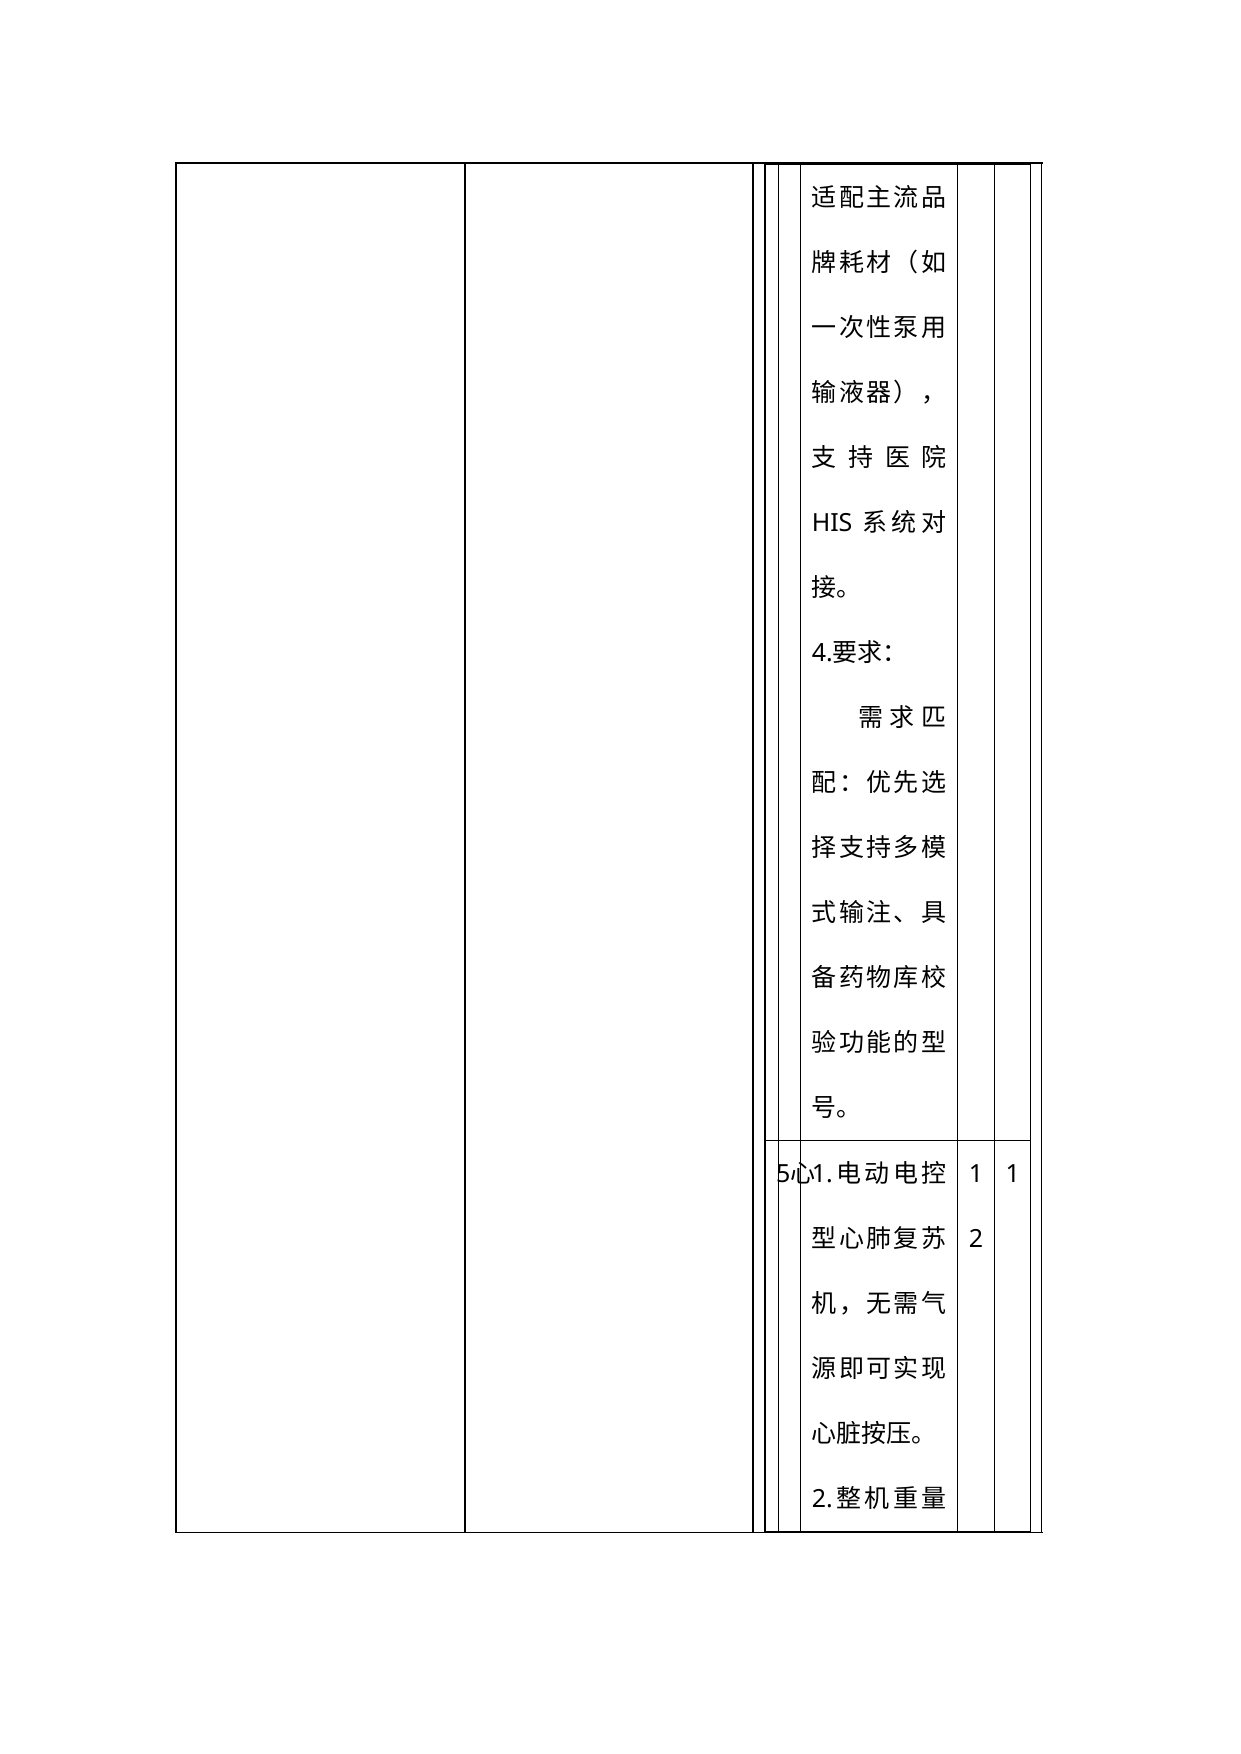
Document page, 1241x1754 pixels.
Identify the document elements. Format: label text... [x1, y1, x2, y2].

table_cell [995, 165, 1030, 1140]
table_cell [801, 1141, 957, 1531]
table_cell [958, 1141, 994, 1531]
table_cell [766, 165, 778, 1140]
table_cell [995, 1141, 1030, 1531]
table_cell [1031, 164, 1041, 1532]
table_cell [766, 1141, 778, 1531]
table_cell [958, 165, 994, 1140]
table_cell [779, 165, 800, 1140]
table_cell [754, 164, 764, 1532]
table_cell [779, 1141, 800, 1531]
table_cell [466, 164, 752, 1532]
table_cell 1 [177, 164, 464, 1532]
table_cell [801, 165, 957, 1140]
